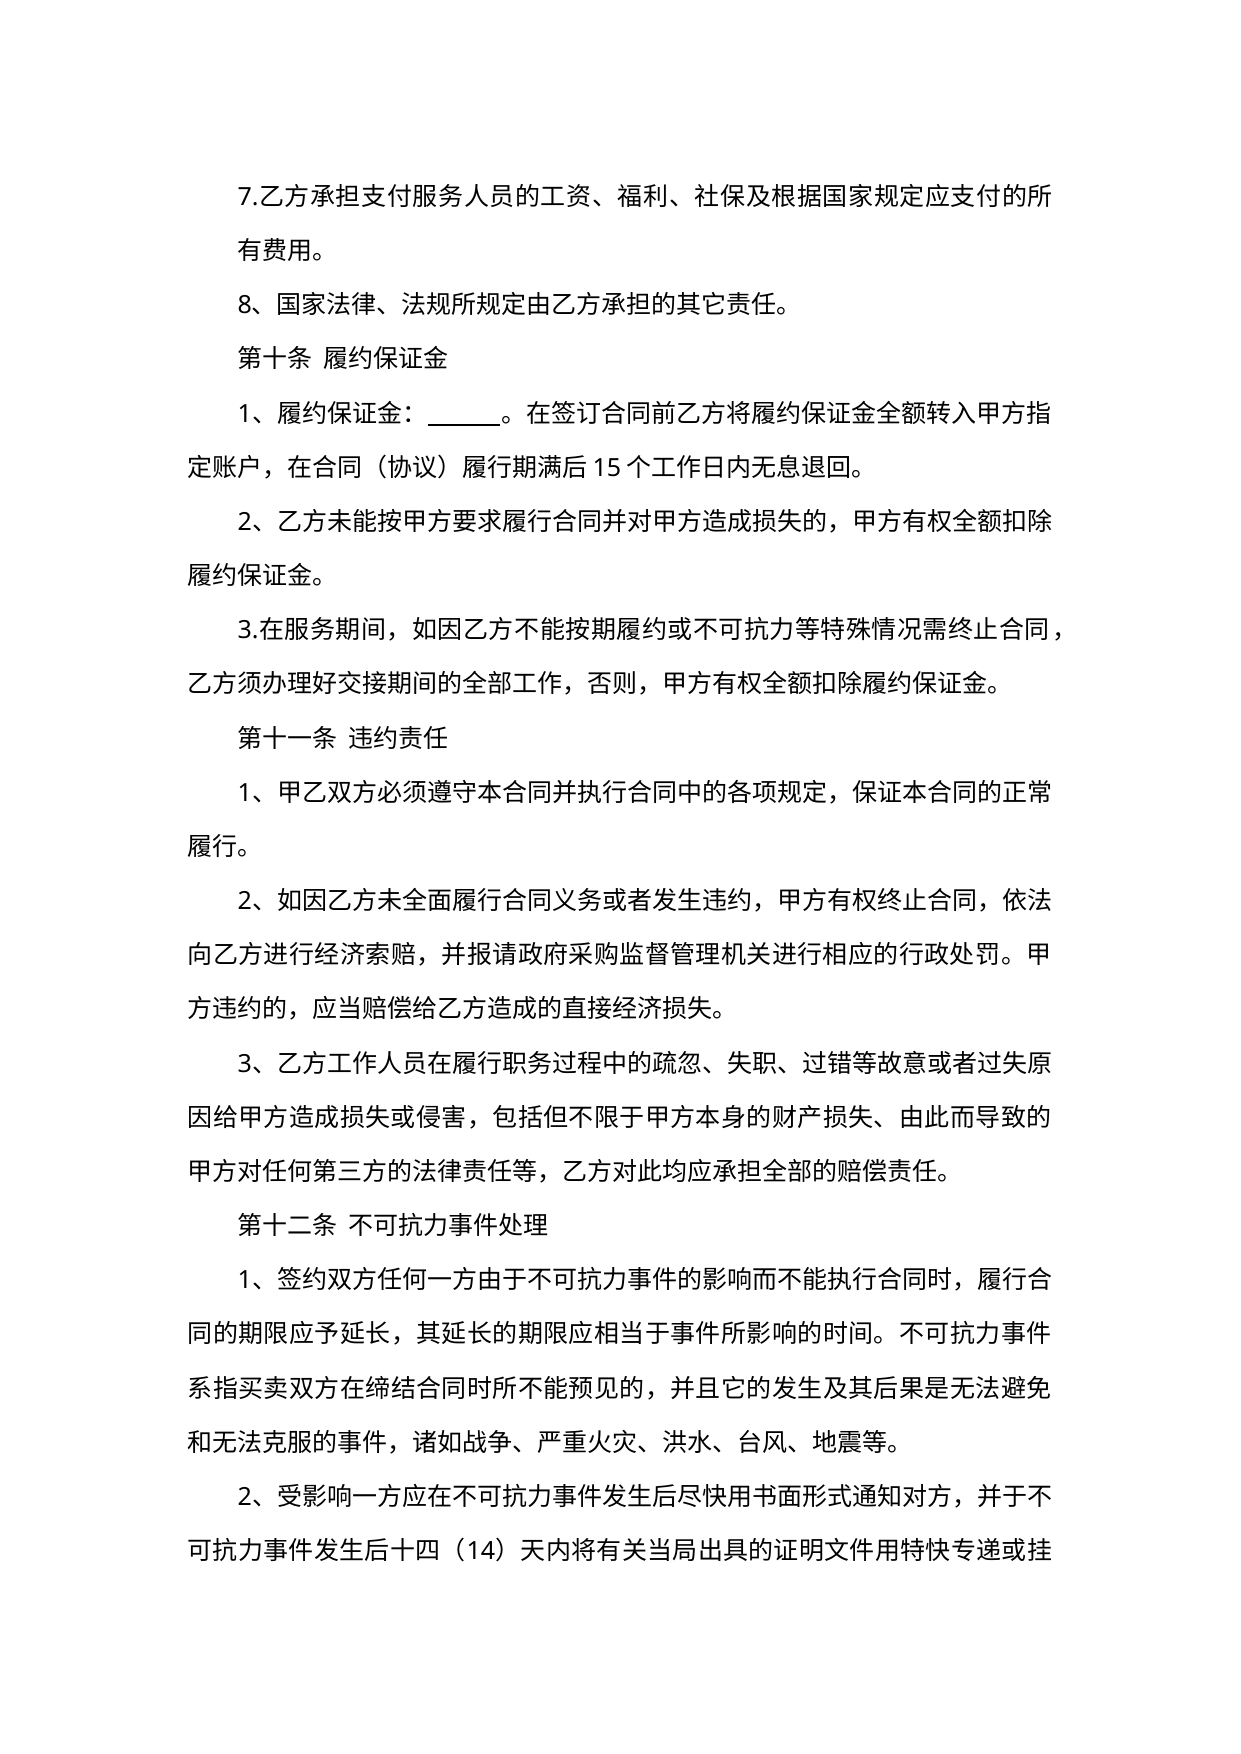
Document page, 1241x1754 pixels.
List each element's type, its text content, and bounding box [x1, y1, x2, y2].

text 2、乙方未能按甲方要求履行合同并对甲方造成损失的，甲方有权全额扣除履约保证金。 [187, 487, 1053, 595]
text 1、履约保证金： 。在签订合同前乙方将履约保证金全额转入甲方指定账户，在合同（协议）履行期满后15个工作日内无息退回。 [187, 379, 1053, 487]
text 3.在服务期间，如因乙方不能按期履约或不可抗力等特殊情况需终止合同，乙方须办理好交接期间的全部工作，否则，甲方有权全额扣除履约保证金。 [187, 595, 1053, 704]
text 8、国家法律、法规所规定由乙方承担的其它责任。 [237, 270, 1053, 324]
text 1、签约双方任何一方由于不可抗力事件的影响而不能执行合同时，履行合同的期限应予延长，其延长的期限应相当于事件所影响的时间。不可抗力事件系指买卖双方在缔结合同时所不能预见的，并且它的发生及其后果是无法避免和无法克服的事件，诸如战争、严重火灾、洪水、台风、地震等。 [187, 1245, 1053, 1462]
text 第十二条 不可抗力事件处理 [187, 1191, 1053, 1245]
text 2、如因乙方未全面履行合同义务或者发生违约，甲方有权终止合同，依法向乙方进行经济索赔，并报请政府采购监督管理机关进行相应的行政处罚。甲方违约的，应当赔偿给乙方造成的直接经济损失。 [187, 866, 1053, 1029]
text 第十条 履约保证金 [187, 324, 1053, 379]
text 1、甲乙双方必须遵守本合同并执行合同中的各项规定，保证本合同的正常履行。 [187, 758, 1053, 866]
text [187, 1462, 1053, 1570]
text 3、乙方工作人员在履行职务过程中的疏忽、失职、过错等故意或者过失原因给甲方造成损失或侵害，包括但不限于甲方本身的财产损失、由此而导致的甲方对任何第三方的法律责任等，乙方对此均应承担全部的赔偿责任。 [187, 1029, 1053, 1191]
text 7.乙方承担支付服务人员的工资、福利、社保及根据国家规定应支付的所有费用。 [237, 162, 1053, 270]
text 第十一条 违约责任 [187, 704, 1053, 758]
